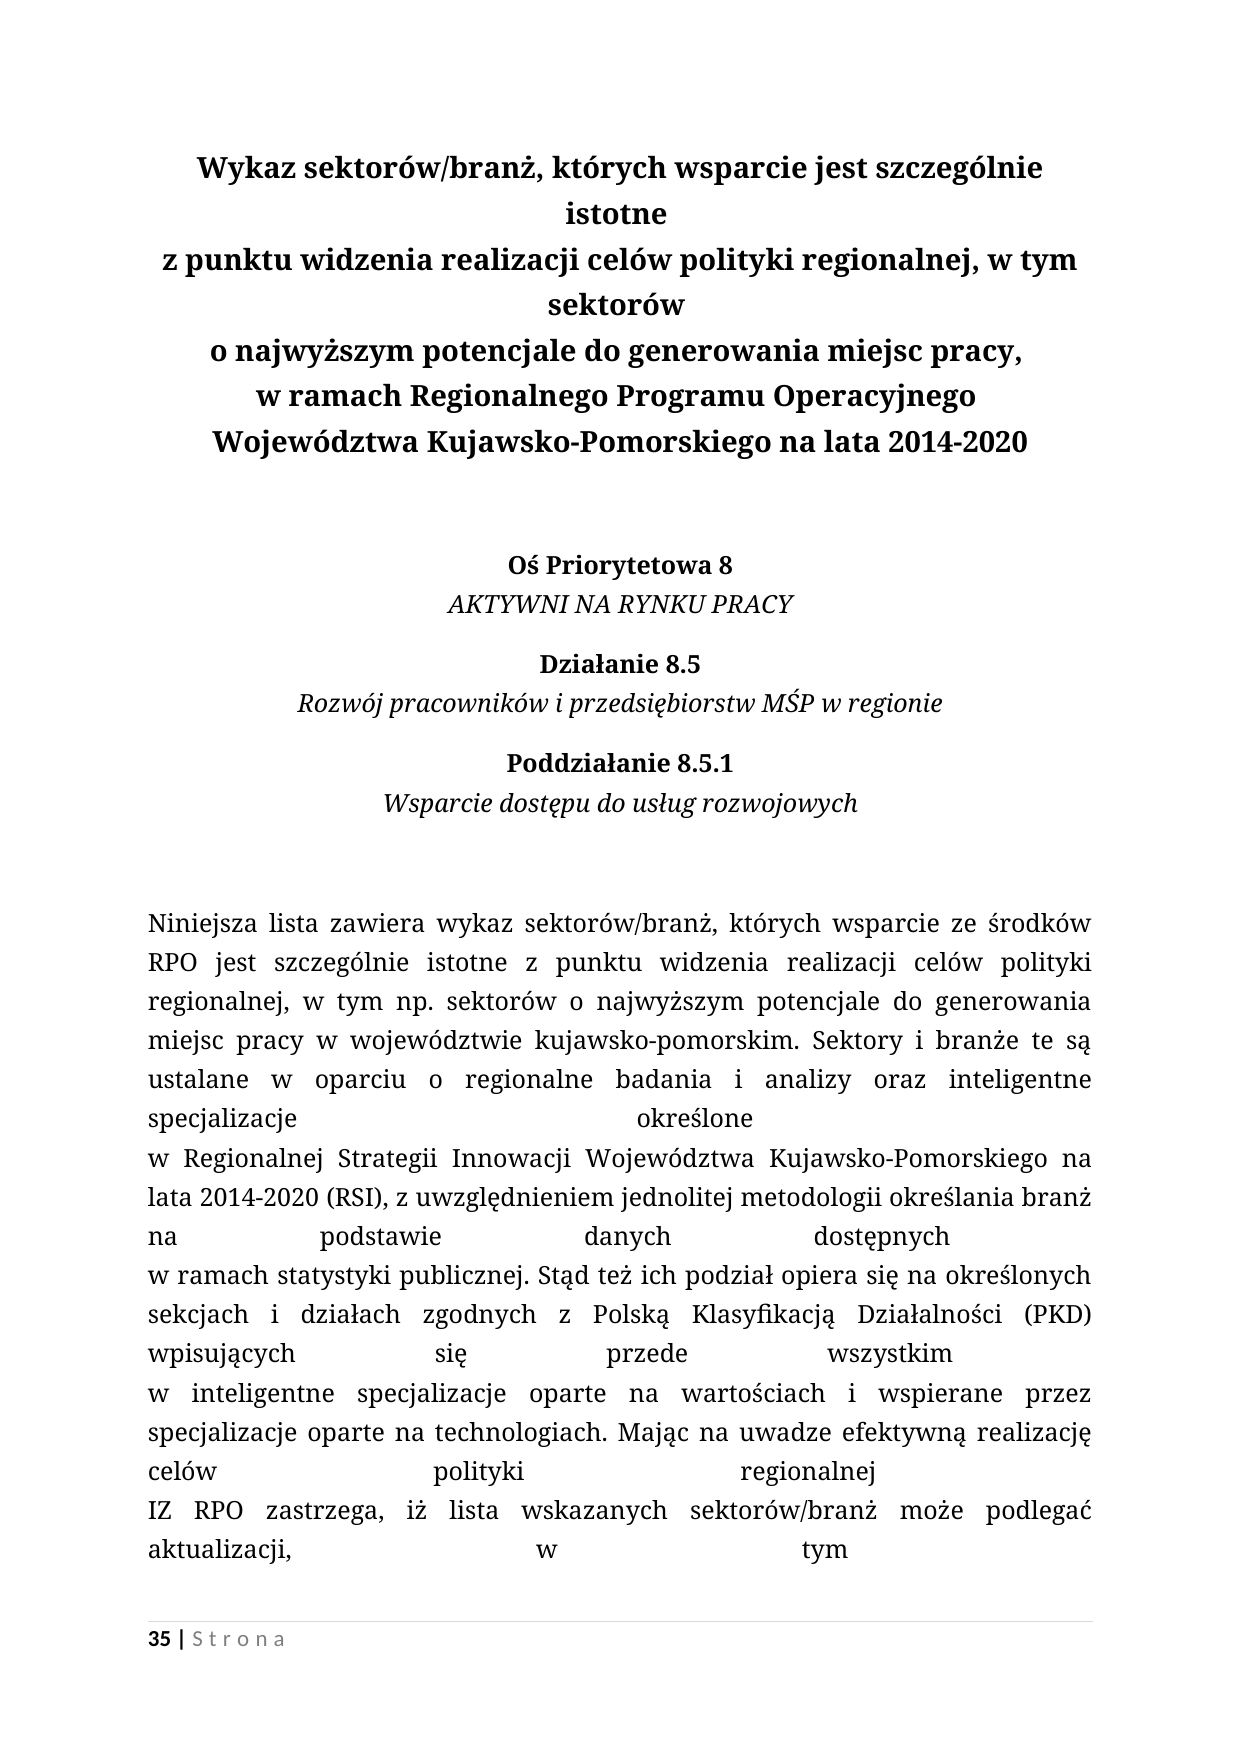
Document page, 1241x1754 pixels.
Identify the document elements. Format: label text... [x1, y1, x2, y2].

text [148, 905, 1093, 1566]
text Wykaz sektorów/branż, których wsparcie jest szczególnie istotne z punktu widzenia realizacji celów polityki regionalnej, w tym sektorów o najwyższym potencjale do generowania miejsc pracy, w ramach Regionalnego Programu Operacyjnego Województwa Kujawsko-Pomorskiego na lata 2014-2020 [148, 148, 1093, 461]
text Oś Priorytetowa 8 AKTYWNI NA RYNKU PRACY [148, 548, 1093, 621]
text Poddziałanie 8.5.1 Wsparcie dostępu do usług rozwojowych [148, 746, 1093, 819]
text Działanie 8.5 Rozwój pracowników i przedsiębiorstw MŚP w regionie [148, 647, 1093, 720]
